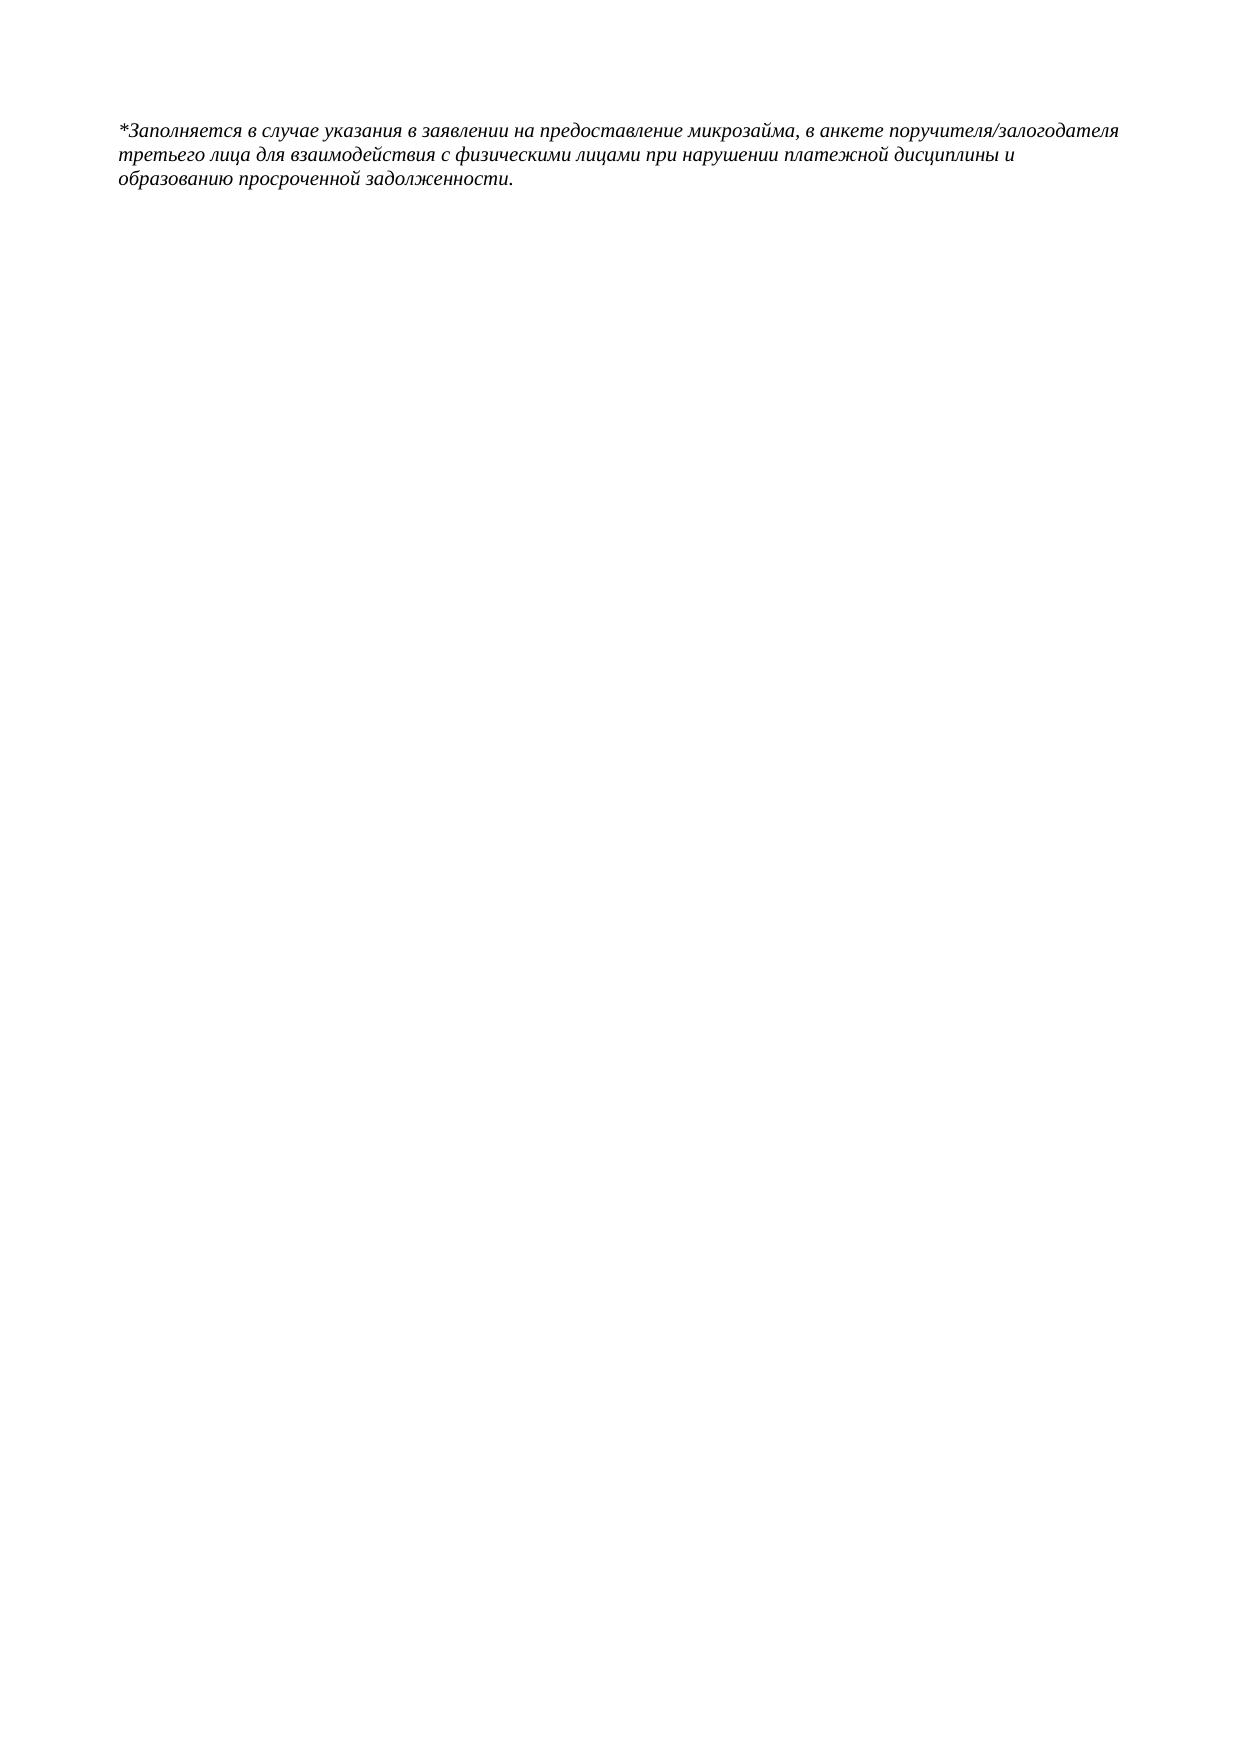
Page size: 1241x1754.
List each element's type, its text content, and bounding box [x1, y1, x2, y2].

text *Заполняется в случае указания в заявлении на предоставление микрозайма, в анкете поручителя/залогодателя третьего лица для взаимодействия с физическими лицами при нарушении платежной дисциплины и образованию просроченной задолженности. [118, 118, 1122, 190]
